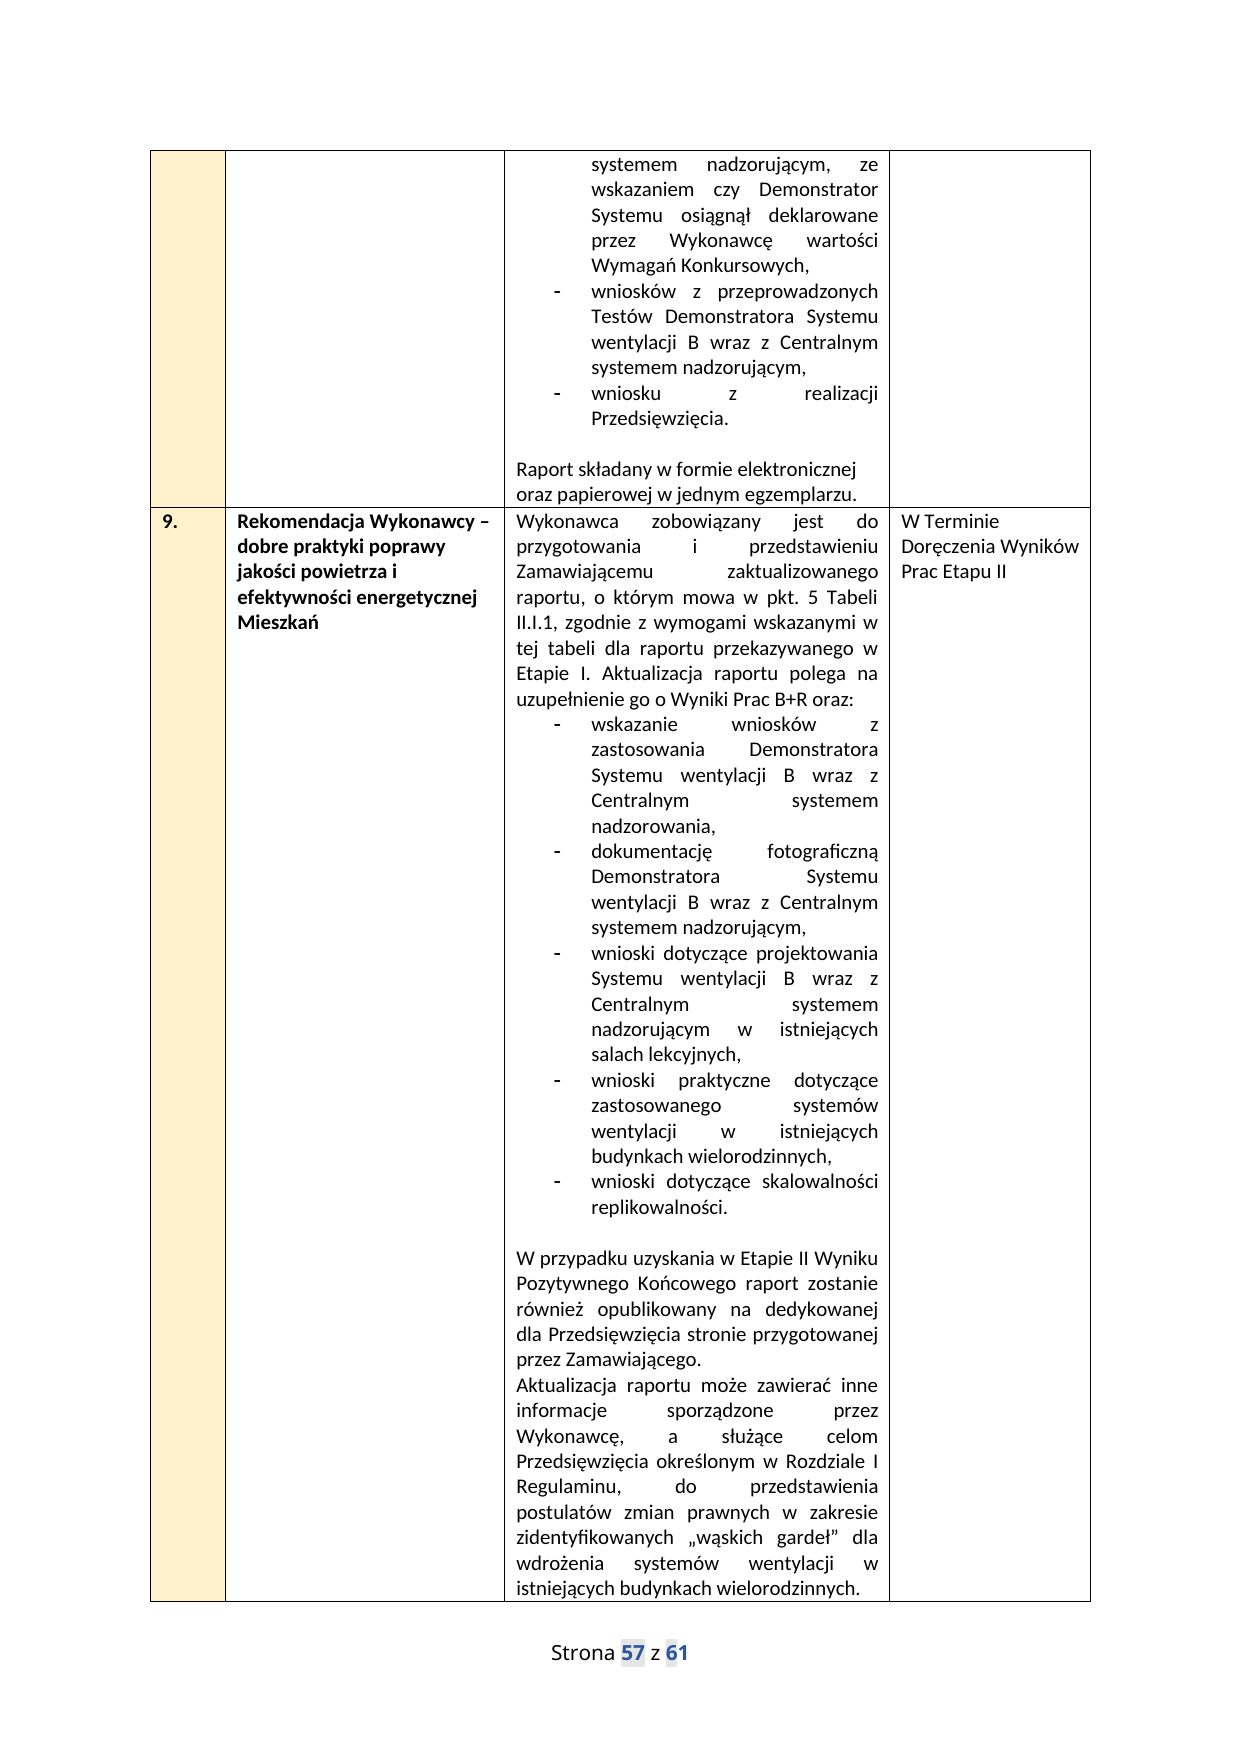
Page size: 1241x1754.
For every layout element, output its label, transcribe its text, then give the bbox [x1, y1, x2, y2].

table_cell 7. [151, 151, 225, 507]
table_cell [226, 151, 504, 507]
table_cell W Terminie Doręczenia Wyników Prac Etapu II [890, 508, 1090, 1601]
table_cell Rekomendacja Wykonawcy – dobre praktyki poprawy jakości powietrza i efektywności energetycznej Mieszkań [226, 508, 504, 1601]
table_cell Wykonawca zobowiązany jest do przygotowania i przedstawieniu Zamawiającemu zaktualizowanego raportu, o którym mowa w pkt. 5 Tabeli II.I.1, zgodnie z wymogami wskazanymi w tej tabeli dla raportu przekazywanego w Etapie I. Aktualizacja raportu polega na uzupełnienie go o Wyniki Prac B+R oraz: wskazanie wniosków z zastosowania Demonstratora Systemu wentylacji B wraz z Centralnym systemem nadzorowania, dokumentację fotograficzną Demonstratora Systemu wentylacji B wraz z Centralnym systemem nadzorującym, wnioski dotyczące projektowania Systemu wentylacji B wraz z Centralnym systemem nadzorującym w istniejących salach lekcyjnych, wnioski praktyczne dotyczące zastosowanego systemów wentylacji w istniejących budynkach wielorodzinnych, wnioski dotyczące skalowalności replikowalności. W przypadku uzyskania w Etapie II Wyniku Pozytywnego Końcowego raport zostanie również opublikowany na dedykowanej dla Przedsięwzięcia stronie przygotowanej przez Zamawiającego. Aktualizacja raportu może zawierać inne informacje sporządzone przez Wykonawcę, a służące celom Przedsięwzięcia określonym w Rozdziale I Regulaminu, do przedstawienia postulatów zmian prawnych w zakresie zidentyfikowanych „wąskich gardeł” dla wdrożenia systemów wentylacji w istniejących budynkach wielorodzinnych. [505, 508, 889, 1601]
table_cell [890, 151, 1090, 507]
table_cell 9. [151, 508, 225, 1601]
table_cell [505, 151, 889, 507]
